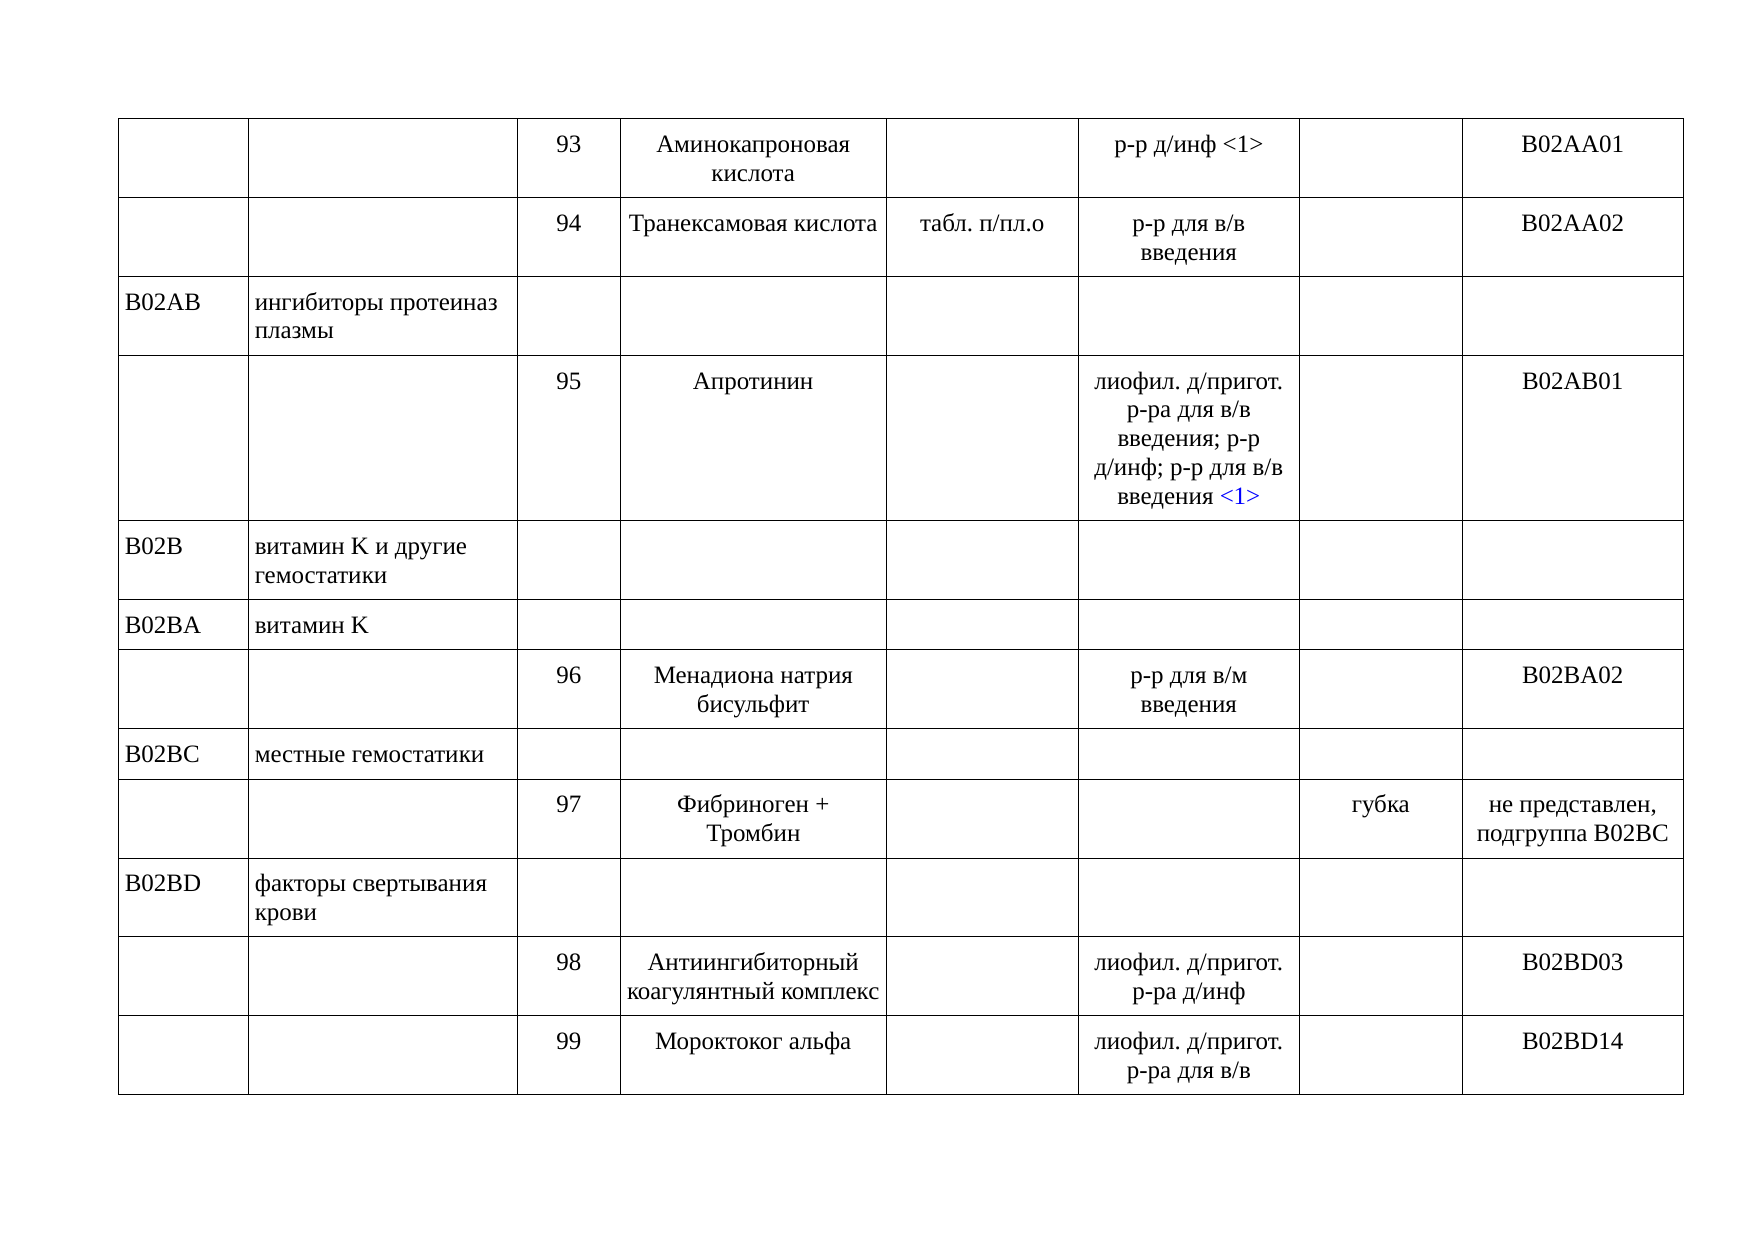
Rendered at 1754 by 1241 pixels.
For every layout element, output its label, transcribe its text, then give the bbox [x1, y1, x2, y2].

table_cell [621, 729, 886, 778]
table_cell 99 [518, 1016, 620, 1094]
table_cell Фибриноген + Тромбин [621, 780, 886, 857]
table_cell р-р для в/в введения [1079, 198, 1299, 276]
table_cell [1463, 729, 1683, 778]
table_cell 98 [518, 937, 620, 1015]
table_cell факторы свертывания крови [249, 859, 517, 936]
table_cell [887, 1016, 1078, 1094]
table_cell 93 [518, 119, 620, 197]
table_cell B02AA01 [1463, 119, 1683, 197]
table_cell [119, 937, 248, 1015]
table_cell [621, 277, 886, 355]
table_cell [1079, 859, 1299, 936]
table_cell [1079, 780, 1299, 857]
table_cell [1300, 650, 1462, 728]
table_cell B02BC [119, 729, 248, 778]
table_cell [1300, 119, 1462, 197]
table_cell [1463, 859, 1683, 936]
table_cell [621, 521, 886, 599]
table_cell ингибиторы протеиназ плазмы [249, 277, 517, 355]
table_cell [887, 650, 1078, 728]
table_cell [887, 600, 1078, 649]
table_cell 94 [518, 198, 620, 276]
table_cell [249, 937, 517, 1015]
table_cell Мороктоког альфа [621, 1016, 886, 1094]
table_cell лиофил. д/пригот. р-ра для в/в введения; р-р д/инф; р-р для в/в введения <1> [1079, 356, 1299, 520]
table_cell [249, 119, 517, 197]
table_cell [1079, 277, 1299, 355]
table_cell [1300, 1016, 1462, 1094]
table_cell [887, 277, 1078, 355]
table_cell 95 [518, 356, 620, 520]
table_cell [1300, 729, 1462, 778]
table_cell [1300, 859, 1462, 936]
table_cell лиофил. д/пригот. р-ра д/инф [1079, 937, 1299, 1015]
table_cell [518, 859, 620, 936]
table_cell витамин K [249, 600, 517, 649]
table_cell [119, 356, 248, 520]
table_cell B02AB [119, 277, 248, 355]
table_cell [1079, 521, 1299, 599]
table_cell [1463, 600, 1683, 649]
table_cell [1300, 198, 1462, 276]
table_cell [887, 521, 1078, 599]
table_cell губка [1300, 780, 1462, 857]
table_cell B02AA02 [1463, 198, 1683, 276]
table_cell [518, 600, 620, 649]
table_cell 97 [518, 780, 620, 857]
table_cell [119, 1016, 248, 1094]
table_cell [887, 356, 1078, 520]
table_cell B02BA [119, 600, 248, 649]
table_cell [249, 1016, 517, 1094]
table_cell не представлен, подгруппа B02BC [1463, 780, 1683, 857]
table_cell [1300, 937, 1462, 1015]
table_cell табл. п/пл.о [887, 198, 1078, 276]
table_cell [518, 521, 620, 599]
table_cell Антиингибиторный коагулянтный комплекс [621, 937, 886, 1015]
table_cell B02AB01 [1463, 356, 1683, 520]
table_cell B02BD14 [1463, 1016, 1683, 1094]
table_cell [518, 729, 620, 778]
table_cell [1463, 521, 1683, 599]
table_cell Менадиона натрия бисульфит [621, 650, 886, 728]
table_cell [249, 356, 517, 520]
table_cell 96 [518, 650, 620, 728]
table_cell [119, 780, 248, 857]
table_cell [887, 780, 1078, 857]
table_cell витамин K и другие гемостатики [249, 521, 517, 599]
table_cell Транексамовая кислота [621, 198, 886, 276]
table_cell [1300, 521, 1462, 599]
table_cell [518, 277, 620, 355]
table_cell [621, 600, 886, 649]
table_cell B02BD [119, 859, 248, 936]
table_cell р-р для в/м введения [1079, 650, 1299, 728]
table_cell [887, 859, 1078, 936]
table_cell [1300, 277, 1462, 355]
table_cell [887, 119, 1078, 197]
table_cell местные гемостатики [249, 729, 517, 778]
table_cell [249, 780, 517, 857]
table_cell [1300, 356, 1462, 520]
table_cell [621, 859, 886, 936]
table_cell B02BD03 [1463, 937, 1683, 1015]
table_cell Апротинин [621, 356, 886, 520]
table_cell [1079, 729, 1299, 778]
table_cell [119, 650, 248, 728]
table_cell [249, 650, 517, 728]
table_cell [1463, 277, 1683, 355]
table_cell [887, 729, 1078, 778]
table_cell [1300, 600, 1462, 649]
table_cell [1079, 1016, 1299, 1094]
table_cell [119, 198, 248, 276]
table_cell B02BA02 [1463, 650, 1683, 728]
table_cell B02B [119, 521, 248, 599]
table_cell р-р д/инф <1> [1079, 119, 1299, 197]
table_cell [1079, 600, 1299, 649]
table_cell Аминокапроновая кислота [621, 119, 886, 197]
table_cell [119, 119, 248, 197]
table_cell [249, 198, 517, 276]
table_cell [887, 937, 1078, 1015]
